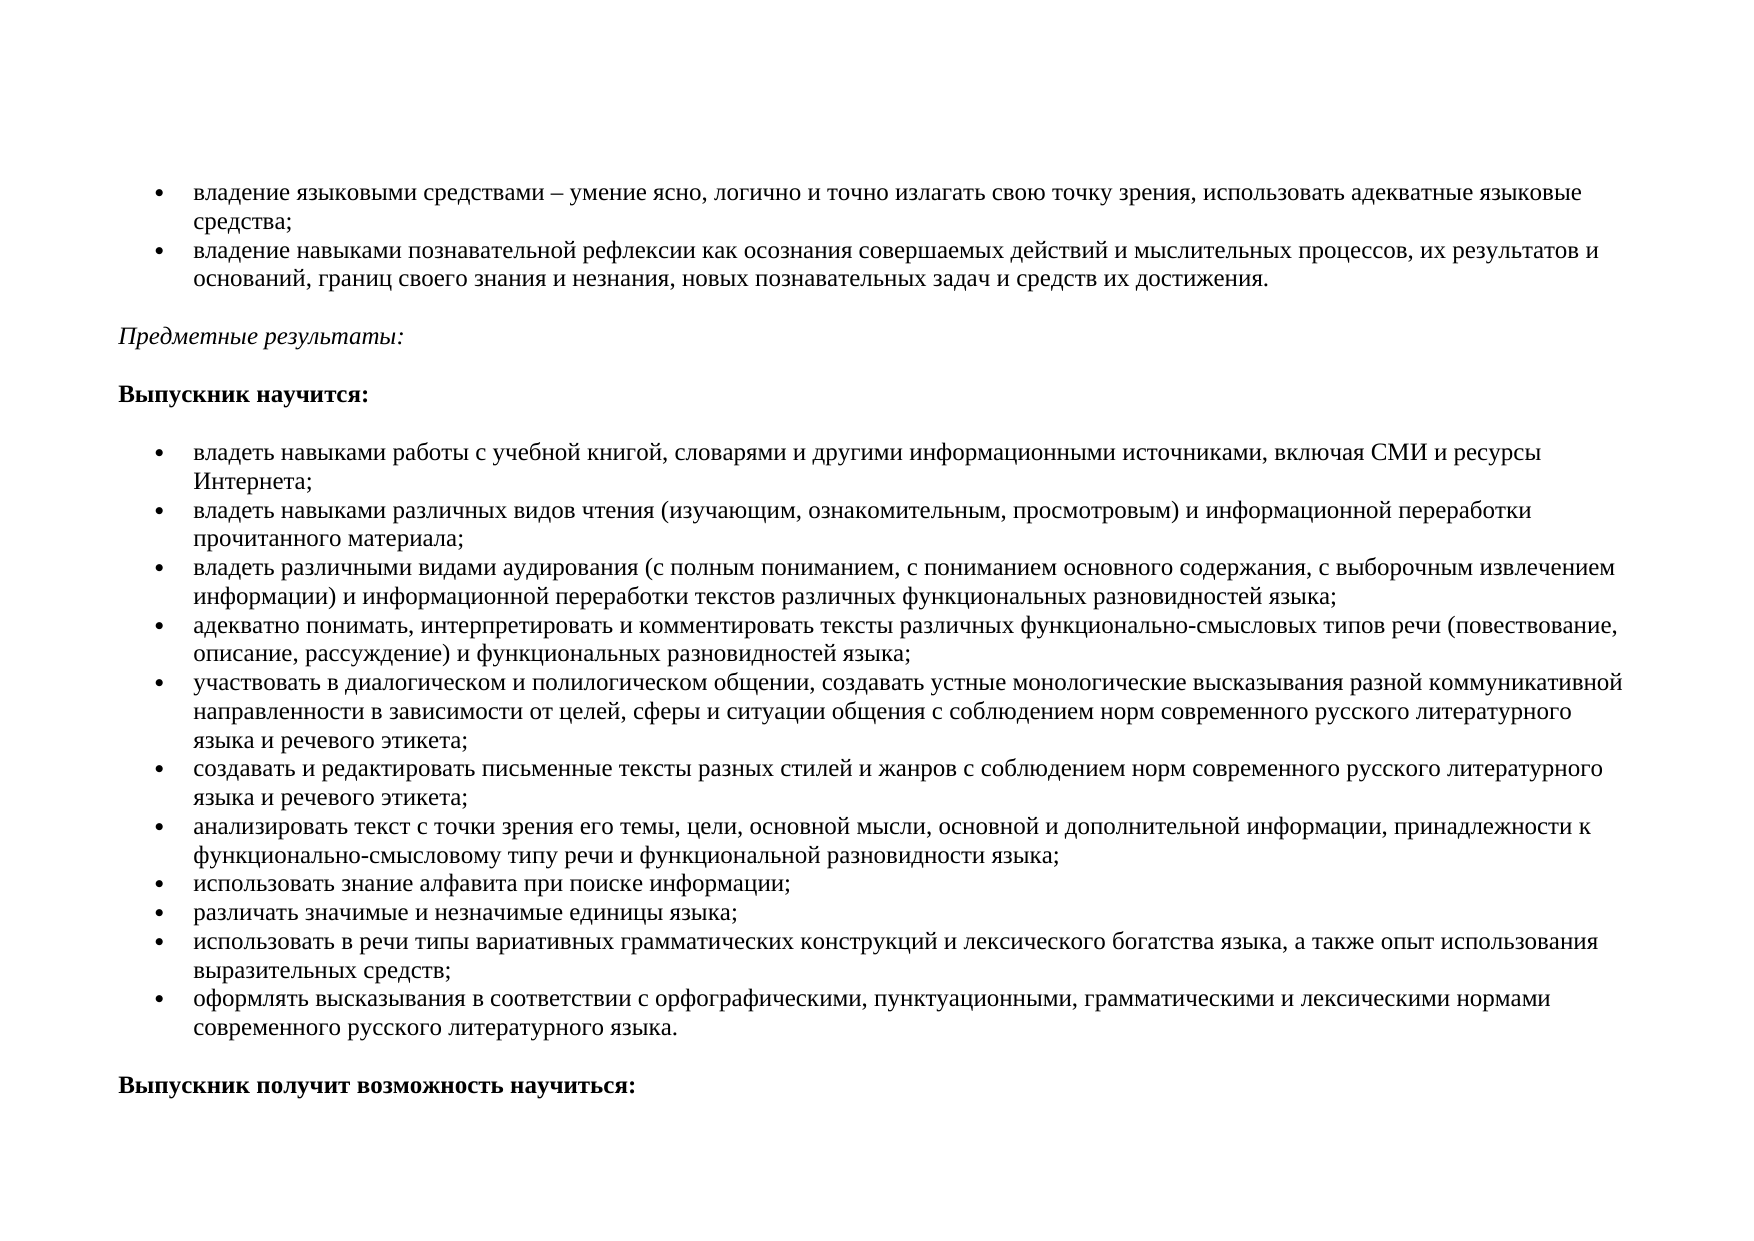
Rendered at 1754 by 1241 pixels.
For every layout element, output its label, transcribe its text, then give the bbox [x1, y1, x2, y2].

list оформлять высказывания в соответствии с орфографическими, пунктуационными, грамматическими и лексическими нормами современного русского литературного языка. [156, 983, 1636, 1041]
list владеть различными видами аудирования (с полным пониманием, с пониманием основного содержания, с выборочным извлечением информации) и информационной переработки текстов различных функциональных разновидностей языка; [156, 552, 1636, 610]
list анализировать текст с точки зрения его темы, цели, основной мысли, основной и дополнительной информации, принадлежности к функционально-смысловому типу речи и функциональной разновидности языка; [156, 811, 1636, 868]
list владение навыками познавательной рефлексии как осознания совершаемых действий и мыслительных процессов, их результатов и оснований, границ своего знания и незнания, новых познавательных задач и средств их достижения. [156, 235, 1636, 292]
list владение языковыми средствами – умение ясно, логично и точно излагать свою точку зрения, использовать адекватные языковые средства; [156, 177, 1636, 235]
list различать значимые и незначимые единицы языка; [156, 897, 1636, 926]
list создавать и редактировать письменные тексты разных стилей и жанров с соблюдением норм современного русского литературного языка и речевого этикета; [156, 753, 1636, 811]
list адекватно понимать, интерпретировать и комментировать тексты различных функционально-смысловых типов речи (повествование, описание, рассуждение) и функциональных разновидностей языка; [156, 610, 1636, 667]
list использовать знание алфавита при поиске информации; [156, 868, 1636, 897]
list участвовать в диалогическом и полилогическом общении, создавать устные монологические высказывания разной коммуникативной направленности в зависимости от целей, сферы и ситуации общения с соблюдением норм современного русского литературного языка и речевого этикета; [156, 667, 1636, 753]
list использовать в речи типы вариативных грамматических конструкций и лексического богатства языка, а также опыт использования выразительных средств; [156, 926, 1636, 983]
list владеть навыками различных видов чтения (изучающим, ознакомительным, просмотровым) и информационной переработки прочитанного материала; [156, 495, 1636, 552]
text Выпускник научится: [118, 379, 1636, 408]
text Выпускник получит возможность научиться: [118, 1070, 1636, 1099]
list владеть навыками работы с учебной книгой, словарями и другими информационными источниками, включая СМИ и ресурсы Интернета; [156, 437, 1636, 495]
text Предметные результаты: [118, 321, 1636, 350]
